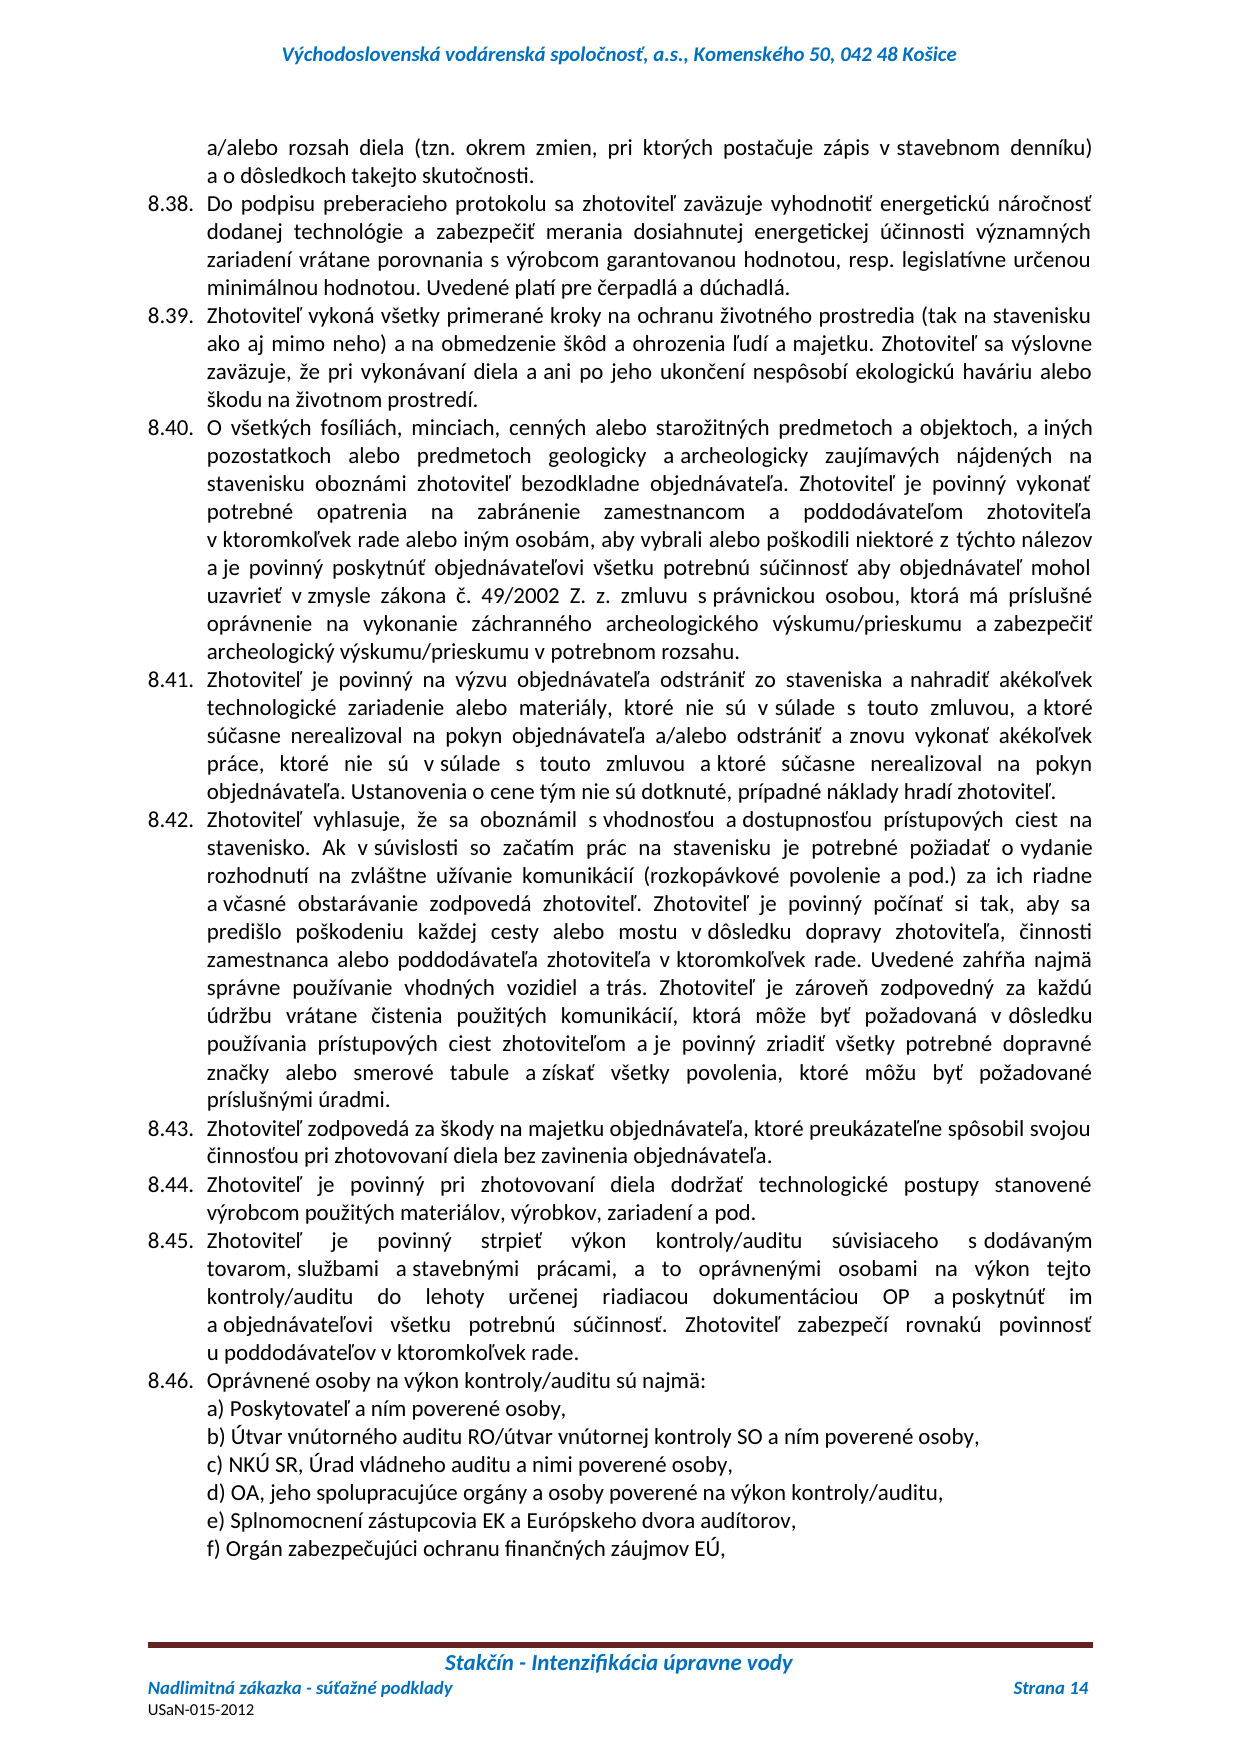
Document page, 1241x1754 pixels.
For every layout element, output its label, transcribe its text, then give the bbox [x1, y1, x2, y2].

text d) OA, jeho spolupracujúce orgány a osoby poverené na výkon kontroly/auditu, [207, 1478, 1093, 1506]
list Oprávnené osoby na výkon kontroly/auditu sú najmä: [148, 1366, 1093, 1394]
list O všetkých fosíliách, minciach, cenných alebo starožitných predmetoch a objektoch, a iných pozostatkoch alebo predmetoch geologicky a archeologicky zaujímavých nájdených na stavenisku oboznámi zhotoviteľ bezodkladne objednávateľa. Zhotoviteľ je povinný vykonať potrebné opatrenia na zabránenie zamestnancom a poddodávateľom zhotoviteľa v ktoromkoľvek rade alebo iným osobám, aby vybrali alebo poškodili niektoré z týchto nálezov a je povinný poskytnúť objednávateľovi všetku potrebnú súčinnosť aby objednávateľ mohol uzavrieť v zmysle zákona č. 49/2002 Z. z. zmluvu s právnickou osobou, ktorá má príslušné oprávnenie na vykonanie záchranného archeologického výskumu/prieskumu a zabezpečiť archeologický výskumu/prieskumu v potrebnom rozsahu. [148, 413, 1093, 665]
text b) Útvar vnútorného auditu RO/útvar vnútornej kontroly SO a ním poverené osoby, [207, 1422, 1093, 1450]
text a) Poskytovateľ a ním poverené osoby, [207, 1394, 1093, 1422]
text e) Splnomocnení zástupcovia EK a Európskeho dvora audítorov, [207, 1506, 1093, 1534]
list Do podpisu preberacieho protokolu sa zhotoviteľ zaväzuje vyhodnotiť energetickú náročnosť dodanej technológie a zabezpečiť merania dosiahnutej energetickej účinnosti významných zariadení vrátane porovnania s výrobcom garantovanou hodnotou, resp. legislatívne určenou minimálnou hodnotou. Uvedené platí pre čerpadlá a dúchadlá. [148, 189, 1093, 301]
list Zhotoviteľ vyhlasuje, že sa oboznámil s vhodnosťou a dostupnosťou prístupových ciest na stavenisko. Ak v súvislosti so začatím prác na stavenisku je potrebné požiadať o vydanie rozhodnutí na zvláštne užívanie komunikácií (rozkopávkové povolenie a pod.) za ich riadne a včasné obstarávanie zodpovedá zhotoviteľ. Zhotoviteľ je povinný počínať si tak, aby sa predišlo poškodeniu každej cesty alebo mostu v dôsledku dopravy zhotoviteľa, činnosti zamestnanca alebo poddodávateľa zhotoviteľa v ktoromkoľvek rade. Uvedené zahŕňa najmä správne používanie vhodných vozidiel a trás. Zhotoviteľ je zároveň zodpovedný za každú údržbu vrátane čistenia použitých komunikácií, ktorá môže byť požadovaná v dôsledku používania prístupových ciest zhotoviteľom a je povinný zriadiť všetky potrebné dopravné značky alebo smerové tabule a získať všetky povolenia, ktoré môžu byť požadované príslušnými úradmi. [148, 805, 1093, 1114]
text f) Orgán zabezpečujúci ochranu finančných záujmov EÚ, [207, 1534, 1093, 1562]
list Zhotoviteľ je povinný na výzvu objednávateľa odstrániť zo staveniska a nahradiť akékoľvek technologické zariadenie alebo materiály, ktoré nie sú v súlade s touto zmluvou, a ktoré súčasne nerealizoval na pokyn objednávateľa a/alebo odstrániť a znovu vykonať akékoľvek práce, ktoré nie sú v súlade s touto zmluvou a ktoré súčasne nerealizoval na pokyn objednávateľa. Ustanovenia o cene tým nie sú dotknuté, prípadné náklady hradí zhotoviteľ. [148, 665, 1093, 805]
list Zhotoviteľ zodpovedá za škody na majetku objednávateľa, ktoré preukázateľne spôsobil svojou činnosťou pri zhotovovaní diela bez zavinenia objednávateľa. [148, 1114, 1093, 1170]
list Zhotoviteľ vykoná všetky primerané kroky na ochranu životného prostredia (tak na stavenisku ako aj mimo neho) a na obmedzenie škôd a ohrozenia ľudí a majetku. Zhotoviteľ sa výslovne zaväzuje, že pri vykonávaní diela a ani po jeho ukončení nespôsobí ekologickú haváriu alebo škodu na životnom prostredí. [148, 301, 1093, 413]
list Zhotoviteľ je povinný strpieť výkon kontroly/auditu súvisiaceho s dodávaným tovarom, službami a stavebnými prácami, a to oprávnenými osobami na výkon tejto kontroly/auditu do lehoty určenej riadiacou dokumentáciou OP a poskytnúť im a objednávateľovi všetku potrebnú súčinnosť. Zhotoviteľ zabezpečí rovnakú povinnosť u poddodávateľov v ktoromkoľvek rade. [148, 1226, 1093, 1366]
list Zhotoviteľ je povinný pri zhotovovaní diela dodržať technologické postupy stanovené výrobcom použitých materiálov, výrobkov, zariadení a pod. [148, 1170, 1093, 1226]
text c) NKÚ SR, Úrad vládneho auditu a nimi poverené osoby, [207, 1450, 1093, 1478]
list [148, 133, 1093, 189]
